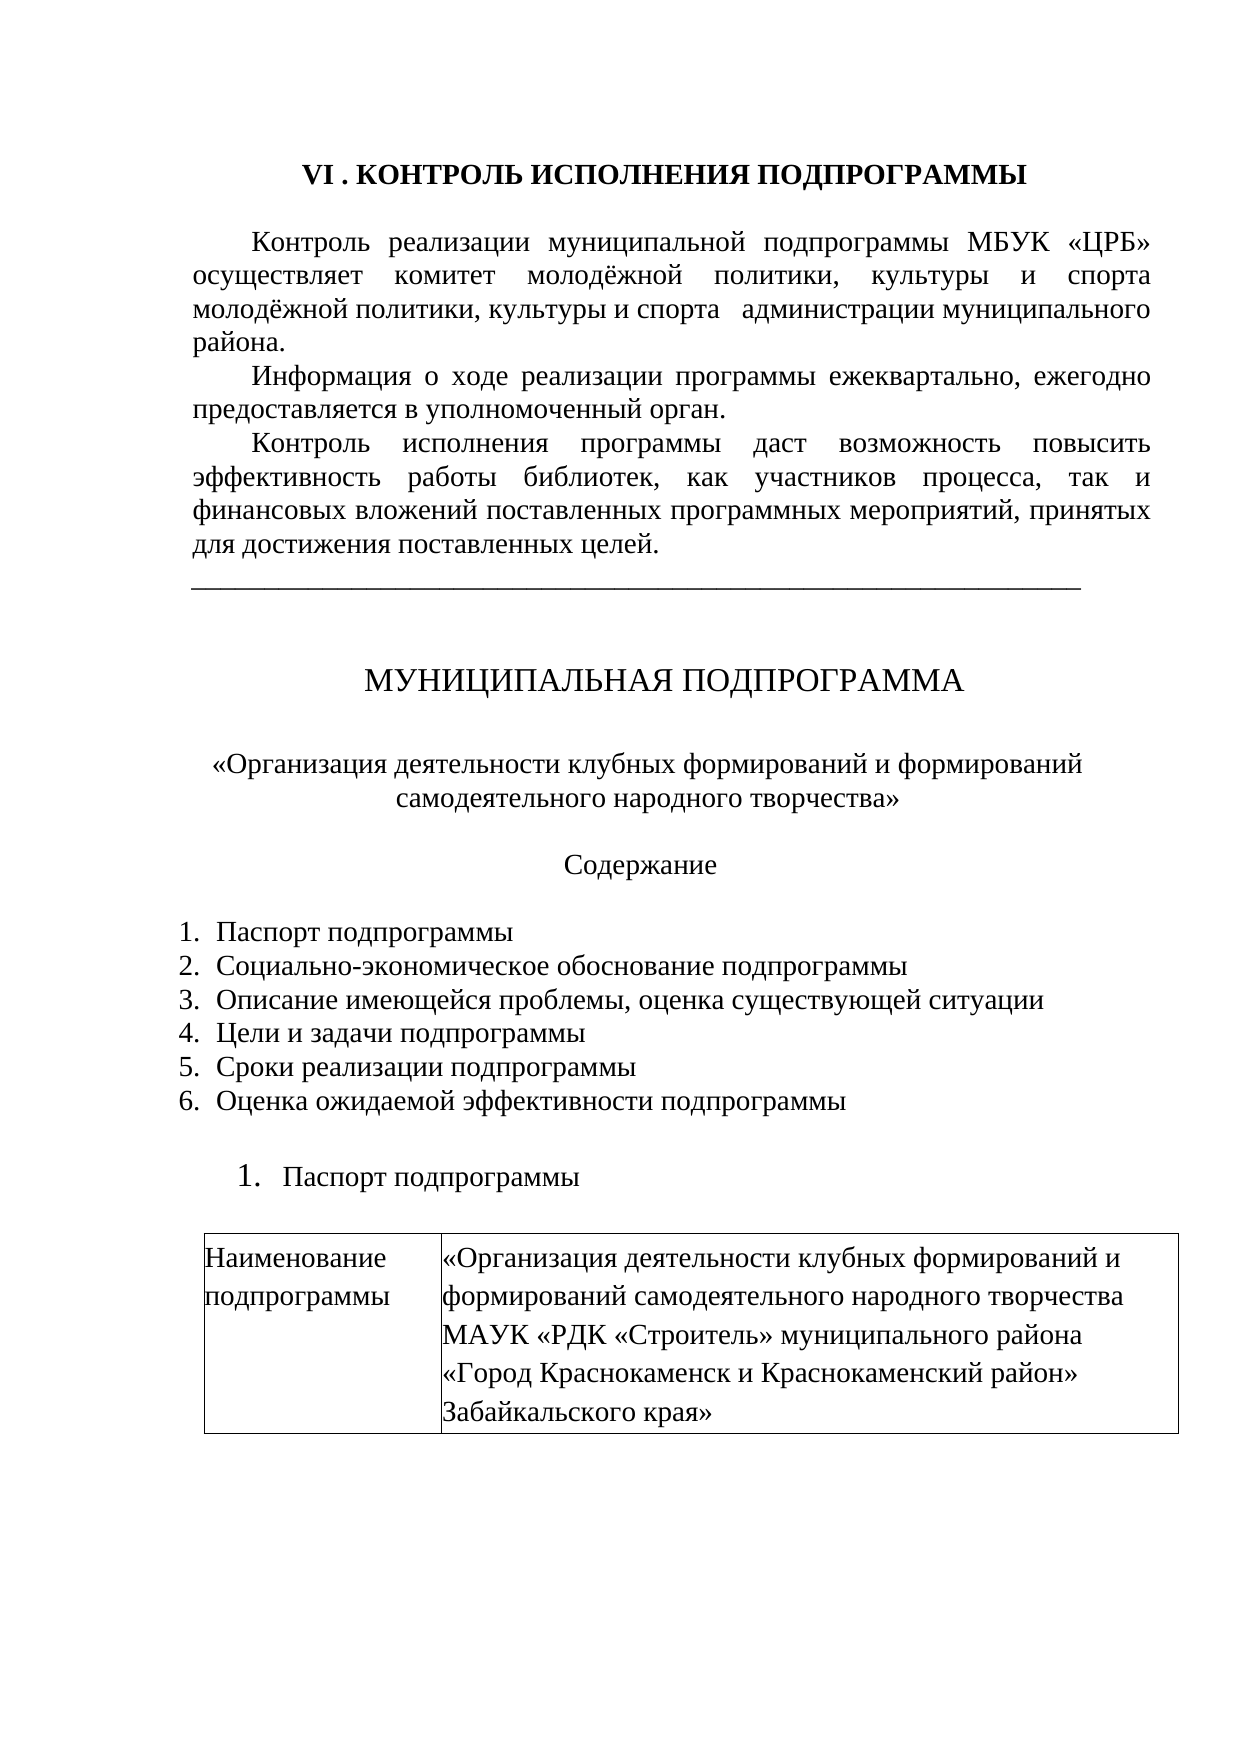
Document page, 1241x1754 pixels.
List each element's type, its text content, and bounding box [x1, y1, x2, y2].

text Контроль исполнения программы даст возможность повысить эффективность работы библиотек, как участников процесса, так и финансовых вложений поставленных программных мероприятий, принятых для достижения поставленных целей. [192, 425, 1152, 559]
list Цели и задачи подпрограммы [178, 1015, 1103, 1049]
list Описание имеющейся проблемы, оценка существующей ситуации [178, 982, 1103, 1015]
table_header Наименование подпрограммы [205, 1234, 441, 1433]
text VI . КОНТРОЛЬ ИСПОЛНЕНИЯ ПОДПРОГРАММЫ [177, 157, 1152, 190]
list Паспорт подпрограммы [178, 914, 1103, 948]
list Оценка ожидаемой эффективности подпрограммы [178, 1083, 1103, 1116]
text Контроль реализации муниципальной подпрограммы МБУК «ЦРБ» осуществляет комитет молодёжной политики, культуры и спорта молодёжной политики, культуры и спорта администрации муниципального района. [191, 224, 1152, 358]
text Содержание [177, 847, 1103, 881]
list Социально-экономическое обоснование подпрограммы [178, 948, 1103, 982]
text МУНИЦИПАЛЬНАЯ ПОДПРОГРАММА [177, 660, 1152, 698]
table_header «Организация деятельности клубных формирований и формирований самодеятельного народного творчества МАУК «РДК «Строитель» муниципального района «Город Краснокаменск и Краснокаменский район» Забайкальского края» [442, 1234, 1178, 1433]
text «Организация деятельности клубных формирований и формирований самодеятельного народного творчества» [191, 746, 1103, 813]
list Сроки реализации подпрограммы [178, 1049, 1103, 1083]
list Паспорт подпрограммы [236, 1155, 1103, 1193]
text _____________________________________________________________ [191, 559, 1152, 593]
text Информация о ходе реализации программы ежеквартально, ежегодно предоставляется в уполномоченный орган. [192, 358, 1152, 425]
